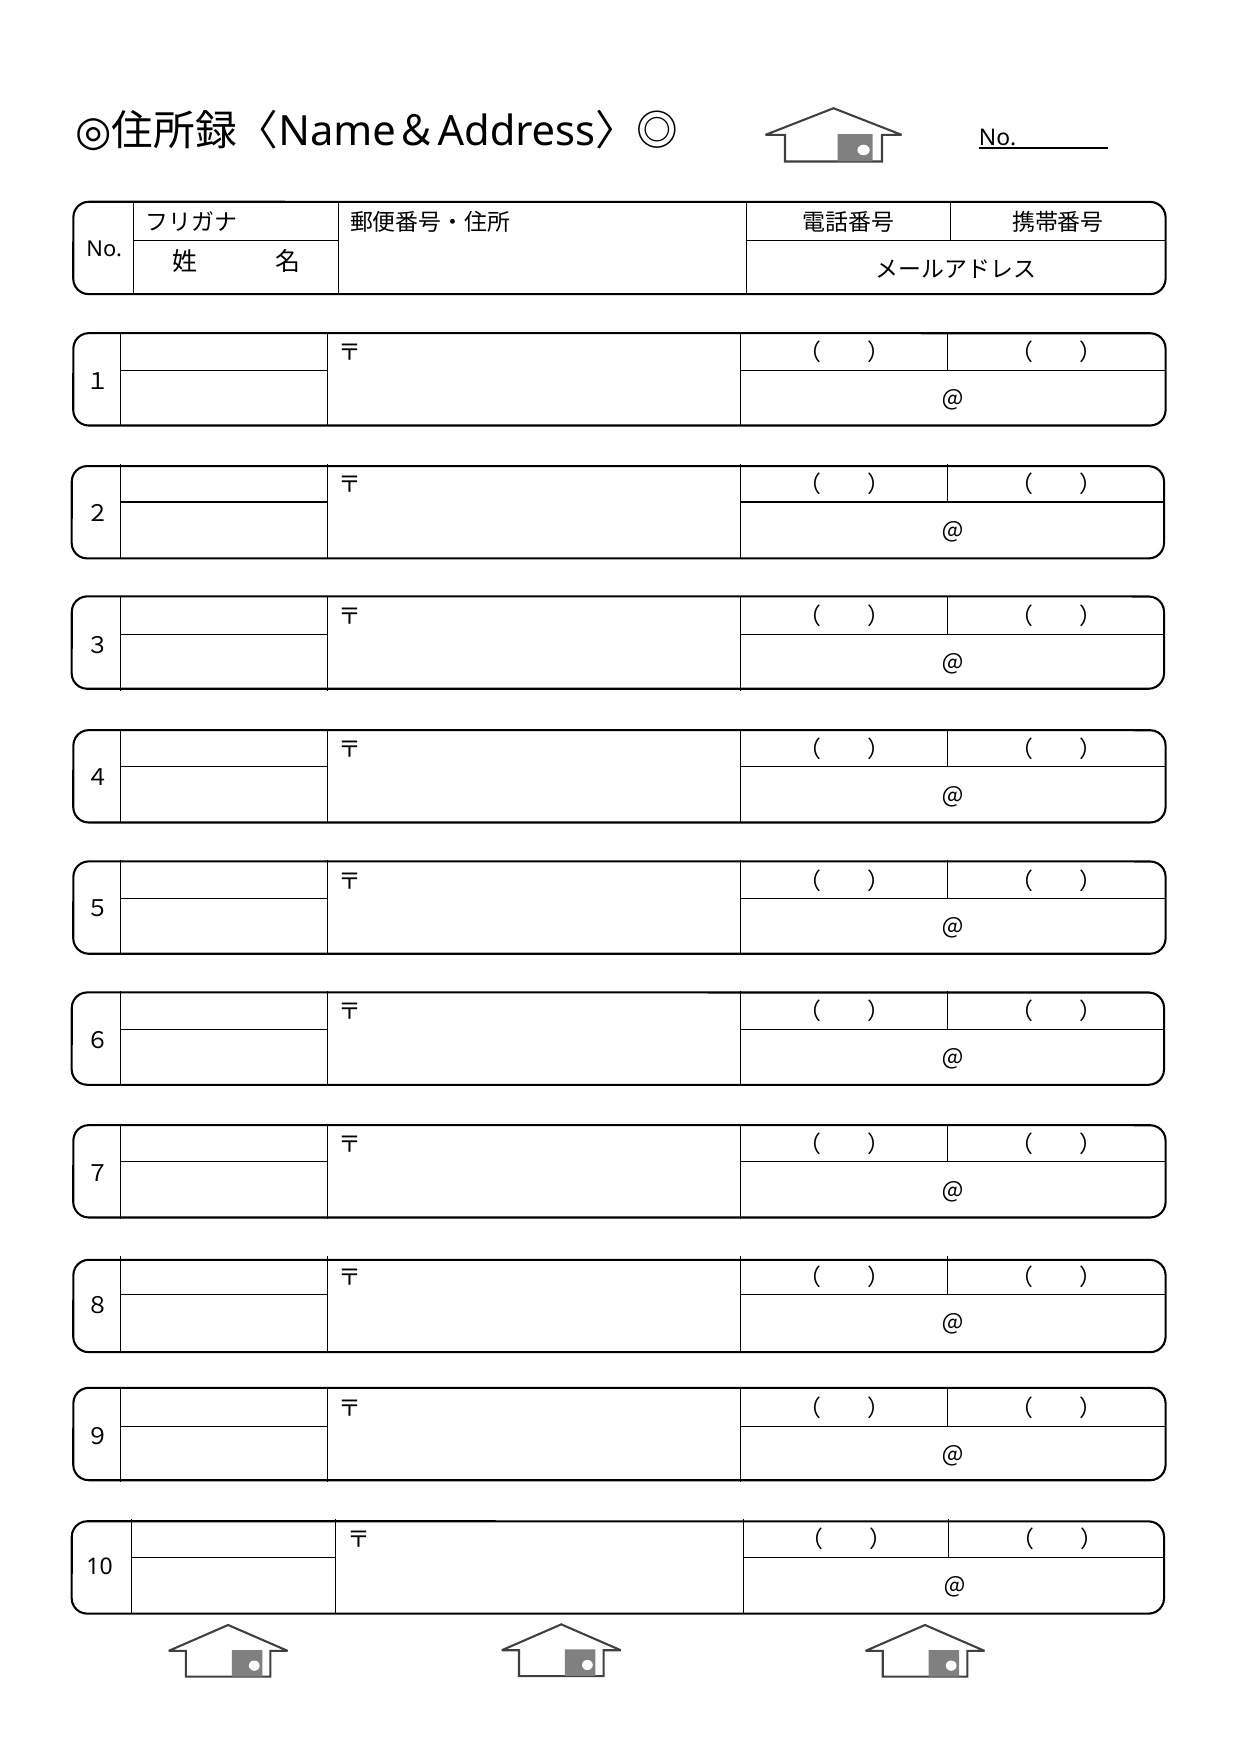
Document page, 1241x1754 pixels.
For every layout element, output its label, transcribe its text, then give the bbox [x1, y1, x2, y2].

table_header （ ） [948, 863, 1164, 898]
table_cell [224, 1030, 327, 1083]
table_header （ ） [741, 598, 947, 634]
table_cell [132, 1558, 233, 1612]
table_header （ ） [741, 1261, 947, 1294]
table_header （ ） [948, 335, 1164, 369]
table_cell ＠ [741, 503, 1163, 557]
table_cell ＠ [744, 1558, 1163, 1612]
table_cell 姓 [134, 241, 236, 293]
table_header （ ） [741, 1389, 947, 1426]
table_header （ ） [949, 1523, 1163, 1557]
table_header 〒 [336, 1523, 743, 1612]
table_cell [224, 899, 327, 952]
table_header 〒 [328, 1389, 740, 1479]
table_cell [224, 1427, 327, 1479]
table_header （ ） [741, 1127, 947, 1161]
table_cell [224, 635, 327, 687]
table_cell [224, 767, 327, 821]
table_cell [224, 503, 327, 557]
table_header ２ [75, 468, 120, 557]
table_cell ＠ [741, 1162, 1164, 1216]
table_header １ [75, 335, 120, 424]
table_cell メールアドレス [747, 241, 1164, 293]
table_header ３ [75, 598, 120, 687]
table_header 〒 [328, 598, 740, 687]
table_cell ＠ [741, 767, 1164, 821]
table_header （ ） [948, 1261, 1164, 1294]
table_header ９ [75, 1389, 120, 1479]
text ◎住所録〈Name＆Address〉◎ No. [75, 89, 1165, 164]
table_cell [121, 635, 224, 687]
table_header フリガナ [134, 203, 338, 239]
table_header [121, 994, 327, 1028]
table_cell [224, 1162, 327, 1216]
table_cell [121, 371, 224, 424]
table_header （ ） [741, 863, 947, 898]
table_header （ ） [948, 994, 1163, 1028]
table_cell [224, 1295, 327, 1351]
table_header No. [75, 203, 133, 293]
table_header [132, 1523, 335, 1557]
table_header （ ） [741, 468, 947, 501]
table_cell ＠ [741, 899, 1164, 952]
table_header （ ） [741, 994, 947, 1028]
table_header （ ） [948, 1389, 1164, 1426]
table_header ８ [75, 1261, 120, 1351]
table_header ６ [75, 994, 120, 1083]
table_header （ ） [744, 1523, 948, 1557]
table_header [121, 468, 327, 501]
table_header ４ [75, 732, 120, 821]
table_header ７ [75, 1127, 120, 1216]
table_header （ ） [741, 732, 947, 766]
table_cell [121, 899, 224, 952]
table_header [121, 863, 327, 898]
table_header ５ [75, 863, 120, 952]
table_cell [121, 767, 224, 821]
table_header 〒 [328, 468, 740, 557]
table_header 携帯番号 [951, 203, 1164, 239]
table_header （ ） [741, 335, 947, 369]
table_header （ ） [948, 732, 1164, 766]
table_header 〒 [328, 994, 740, 1083]
table_header 〒 [328, 1261, 740, 1351]
table_cell [121, 1427, 224, 1479]
table_cell 名 [236, 241, 338, 293]
table_cell ＠ [741, 1030, 1163, 1083]
table_header （ ） [948, 1127, 1164, 1161]
table_header 郵便番号・住所 [339, 203, 746, 293]
table_header 〒 [328, 732, 740, 821]
table_cell [121, 1295, 224, 1351]
table_header 〒 [328, 1127, 740, 1216]
table_header （ ） [948, 598, 1163, 634]
table_header [121, 335, 327, 369]
table_cell ＠ [741, 635, 1163, 687]
table_header 〒 [328, 335, 740, 424]
table_cell [121, 1030, 224, 1083]
table_cell ＠ [741, 371, 1164, 424]
table_header [121, 1261, 327, 1294]
table_header 電話番号 [747, 203, 950, 239]
table_header [121, 1127, 327, 1161]
table_header [121, 598, 327, 634]
table_cell ＠ [741, 1295, 1164, 1351]
table_cell [224, 371, 327, 424]
table_cell [121, 503, 224, 557]
table_header 〒 [328, 863, 740, 952]
table_cell ＠ [741, 1427, 1164, 1479]
table_header [121, 732, 327, 766]
table_header （ ） [948, 468, 1163, 501]
table_cell [234, 1558, 335, 1612]
table_header 10 [75, 1523, 131, 1612]
table_header [121, 1389, 327, 1426]
table_cell [121, 1162, 224, 1216]
